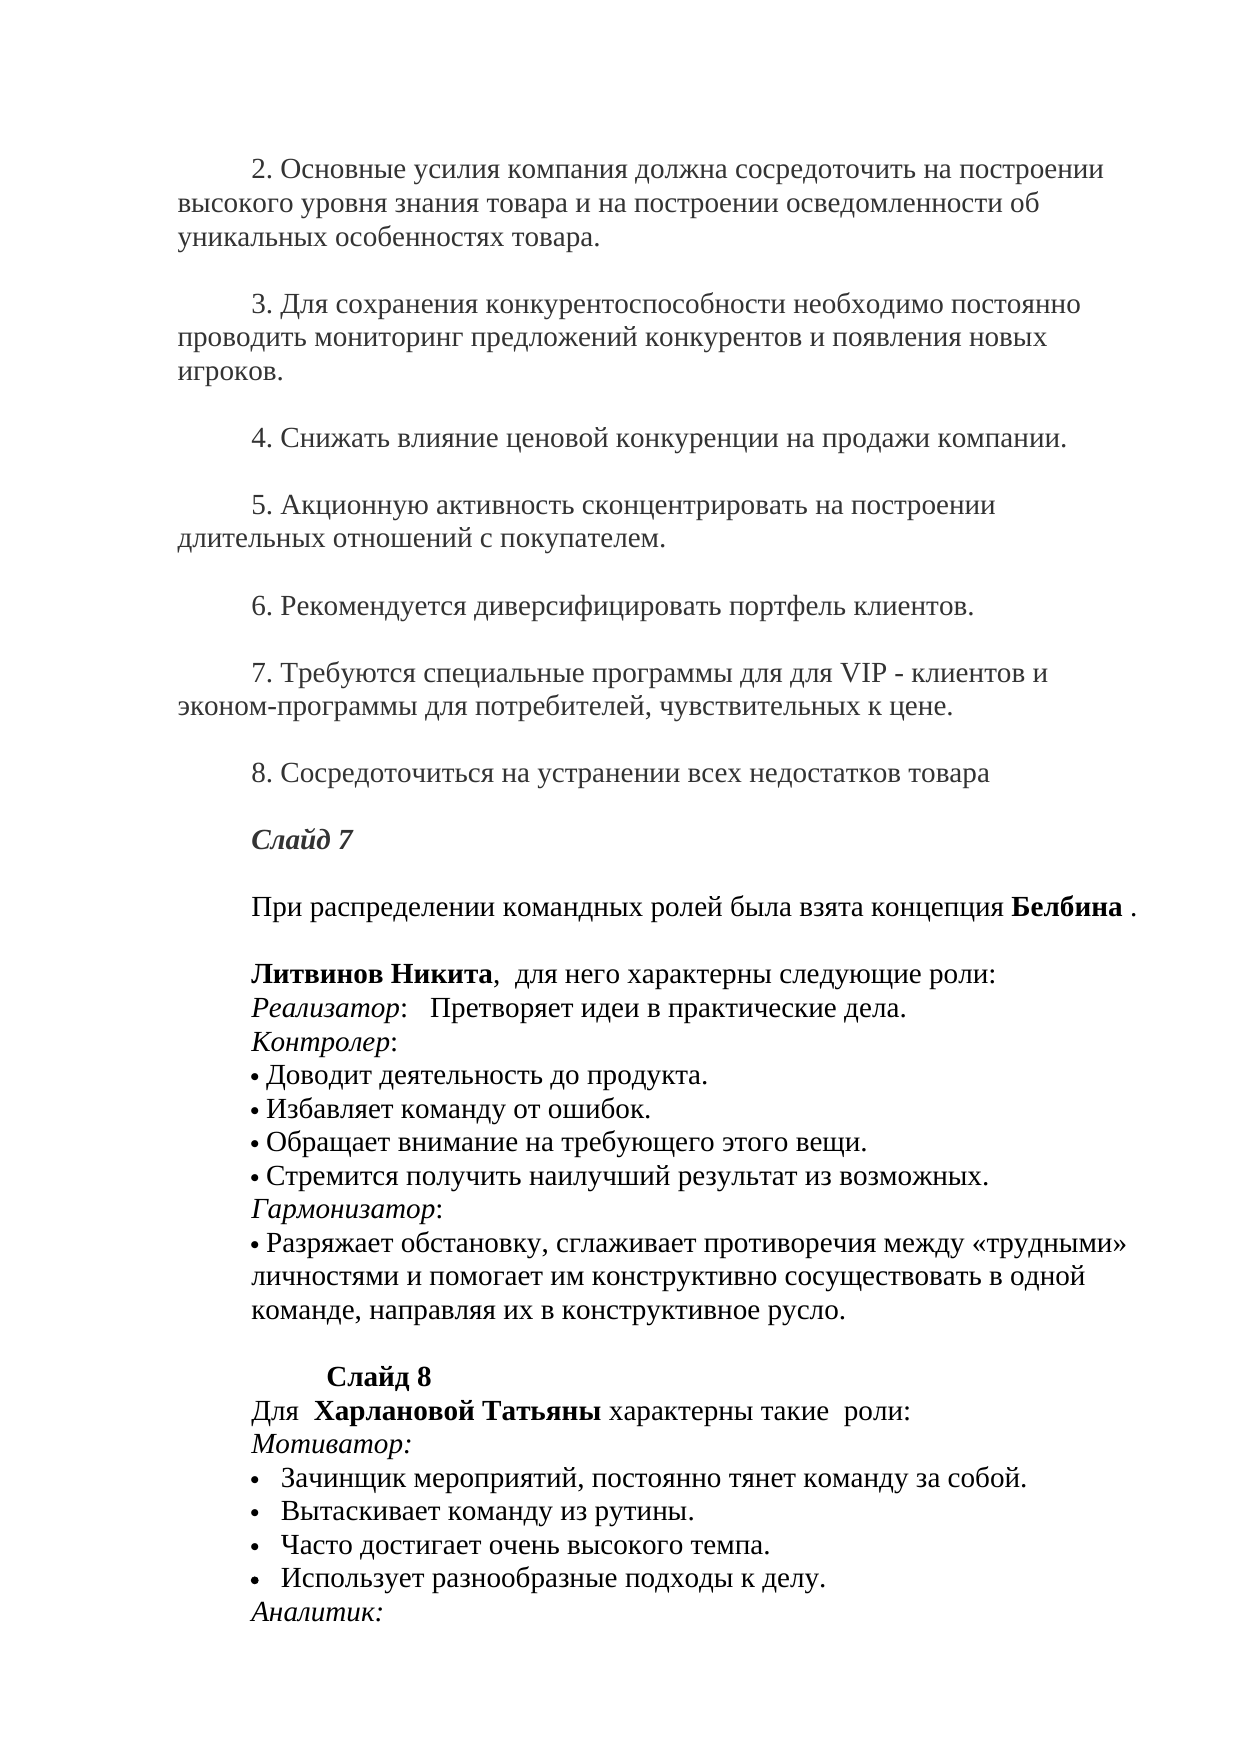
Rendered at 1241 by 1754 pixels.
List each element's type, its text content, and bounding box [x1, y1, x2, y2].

text Слайд 7 [177, 822, 1152, 856]
text 7. Требуются специальные программы для для VIP - клиентов и эконом-программы для потребителей, чувствительных к цене. [177, 655, 1152, 722]
text Аналитик: [251, 1594, 1152, 1627]
list Зачинщик мероприятий, постоянно тянет команду за собой. [251, 1460, 1152, 1493]
list Часто достигает очень высокого темпа. [251, 1527, 1152, 1560]
list Вытаскивает команду из рутины. [251, 1493, 1152, 1527]
list Обращает внимание на требующего этого вещи. [251, 1124, 1152, 1158]
text При распределении командных ролей была взята концепция Белбина . [177, 889, 1152, 923]
text Литвинов Никита, для него характерны следующие роли: [177, 957, 1152, 990]
list Разряжает обстановку, сглаживает противоречия между «трудными» личностями и помогает им конструктивно сосуществовать в одной команде, направляя их в конструктивное русло. [251, 1225, 1152, 1326]
text 5. Акционную активность сконцентрировать на построении длительных отношений с покупателем. [177, 487, 1152, 554]
text 2. Основные усилия компания должна сосредоточить на построении высокого уровня знания товара и на построении осведомленности об уникальных особенностях товара. [177, 152, 1152, 252]
list Избавляет команду от ошибок. [251, 1091, 1152, 1124]
text Реализатор: Претворяет идеи в практические дела. [177, 990, 1152, 1024]
list Использует разнообразные подходы к делу. [251, 1560, 1152, 1594]
text 8. Сосредоточиться на устранении всех недостатков товара [177, 755, 1152, 789]
text 6. Рекомендуется диверсифицировать портфель клиентов. [177, 588, 1152, 621]
text Гармонизатор: [251, 1191, 1152, 1225]
list Доводит деятельность до продукта. [251, 1057, 1152, 1091]
text 4. Снижать влияние ценовой конкуренции на продажи компании. [177, 420, 1152, 453]
text 3. Для сохранения конкурентоспособности необходимо постоянно проводить мониторинг предложений конкурентов и появления новых игроков. [177, 286, 1152, 386]
text Мотиватор: [177, 1426, 1152, 1460]
list Стремится получить наилучший результат из возможных. [251, 1158, 1152, 1191]
list Слайд 8 [252, 1359, 1152, 1393]
text Контролер: [177, 1024, 1152, 1057]
text Для Харлановой Татьяны характерны такие роли: [177, 1393, 1152, 1426]
